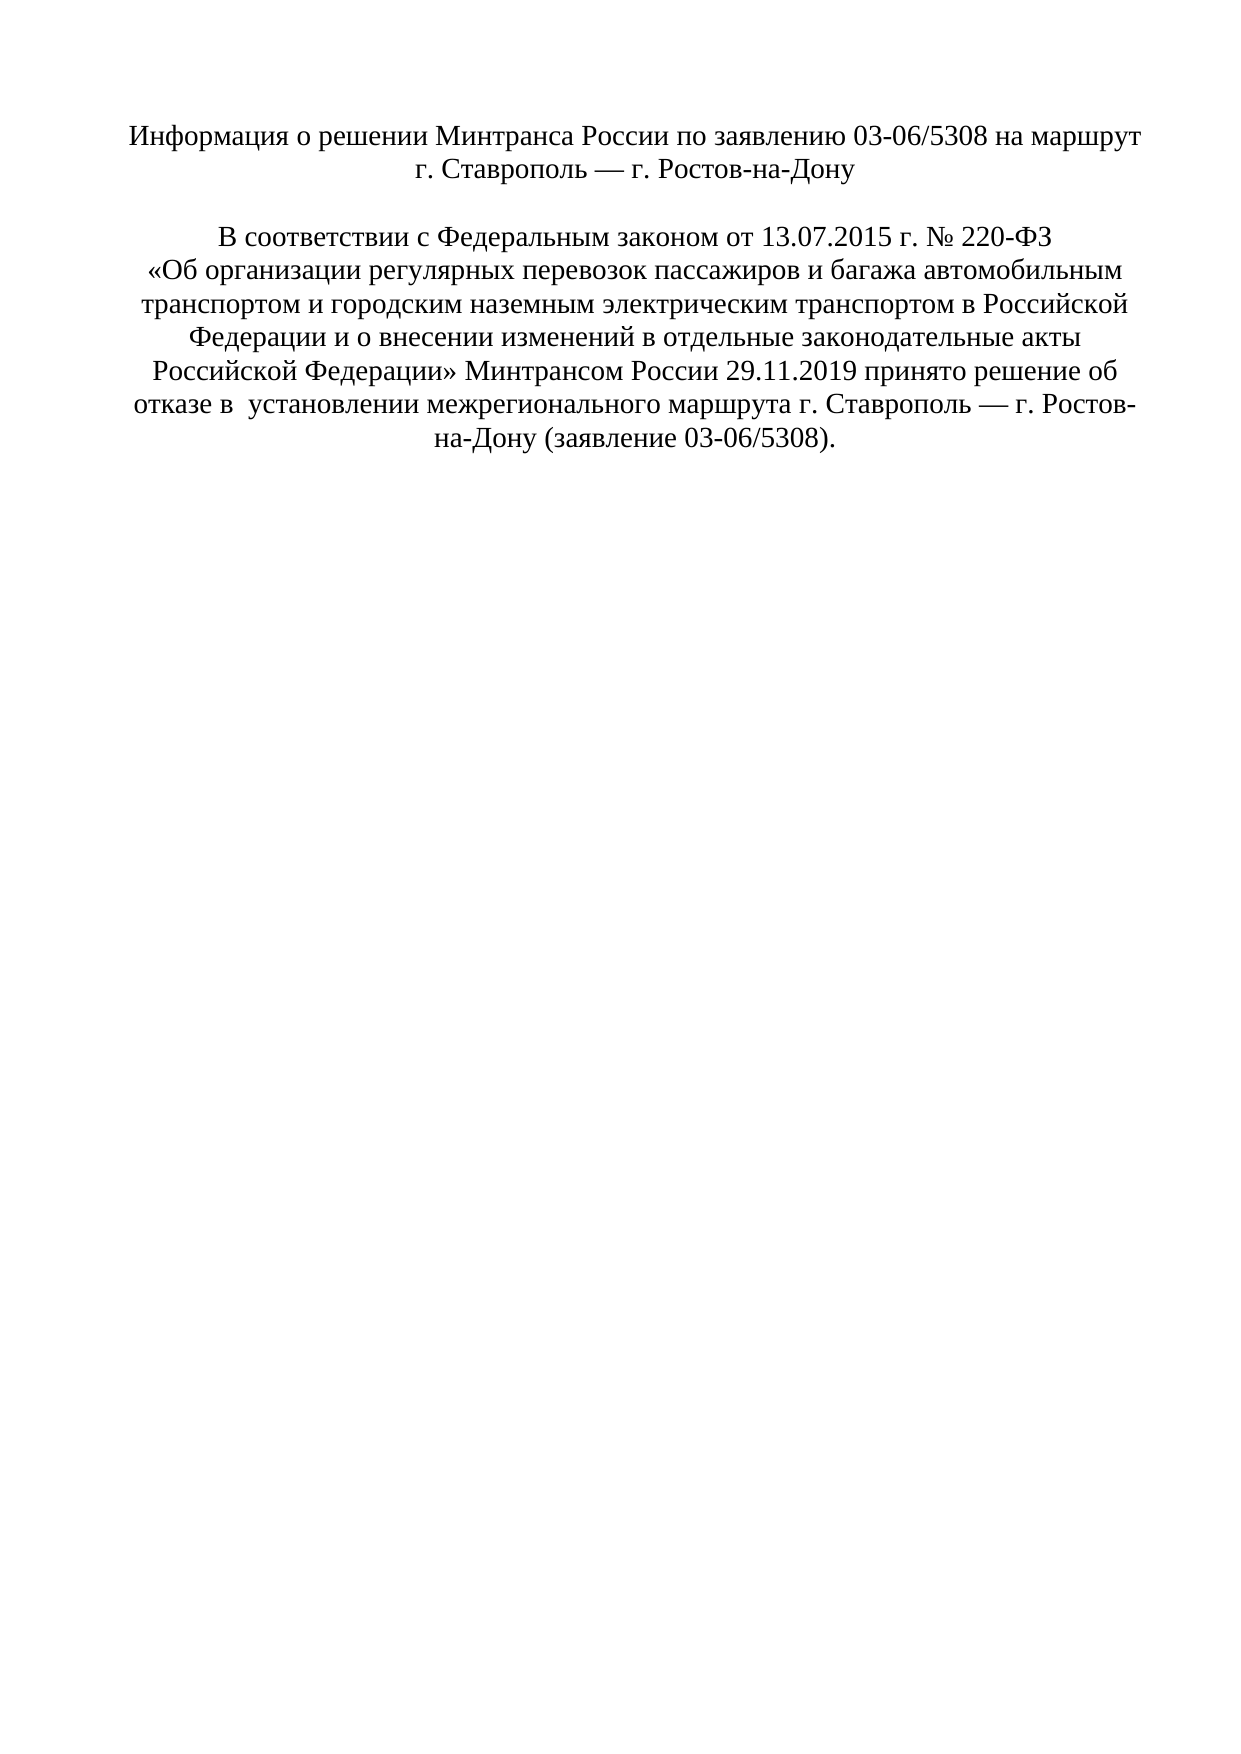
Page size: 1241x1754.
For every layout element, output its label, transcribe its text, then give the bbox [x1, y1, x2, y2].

text Информация о решении Минтранса России по заявлению 03-06/5308 на маршрут г. Ставрополь — г. Ростов-на-Дону [118, 118, 1152, 185]
text В соответствии с Федеральным законом от 13.07.2015 г. № 220-ФЗ «Об организации регулярных перевозок пассажиров и багажа автомобильным транспортом и городским наземным электрическим транспортом в Российской Федерации и о внесении изменений в отдельные законодательные акты Российской Федерации» Минтрансом России 29.11.2019 принято решение об отказе в установлении межрегионального маршрута г. Ставрополь — г. Ростов-на-Дону (заявление 03-06/5308). [118, 219, 1152, 453]
